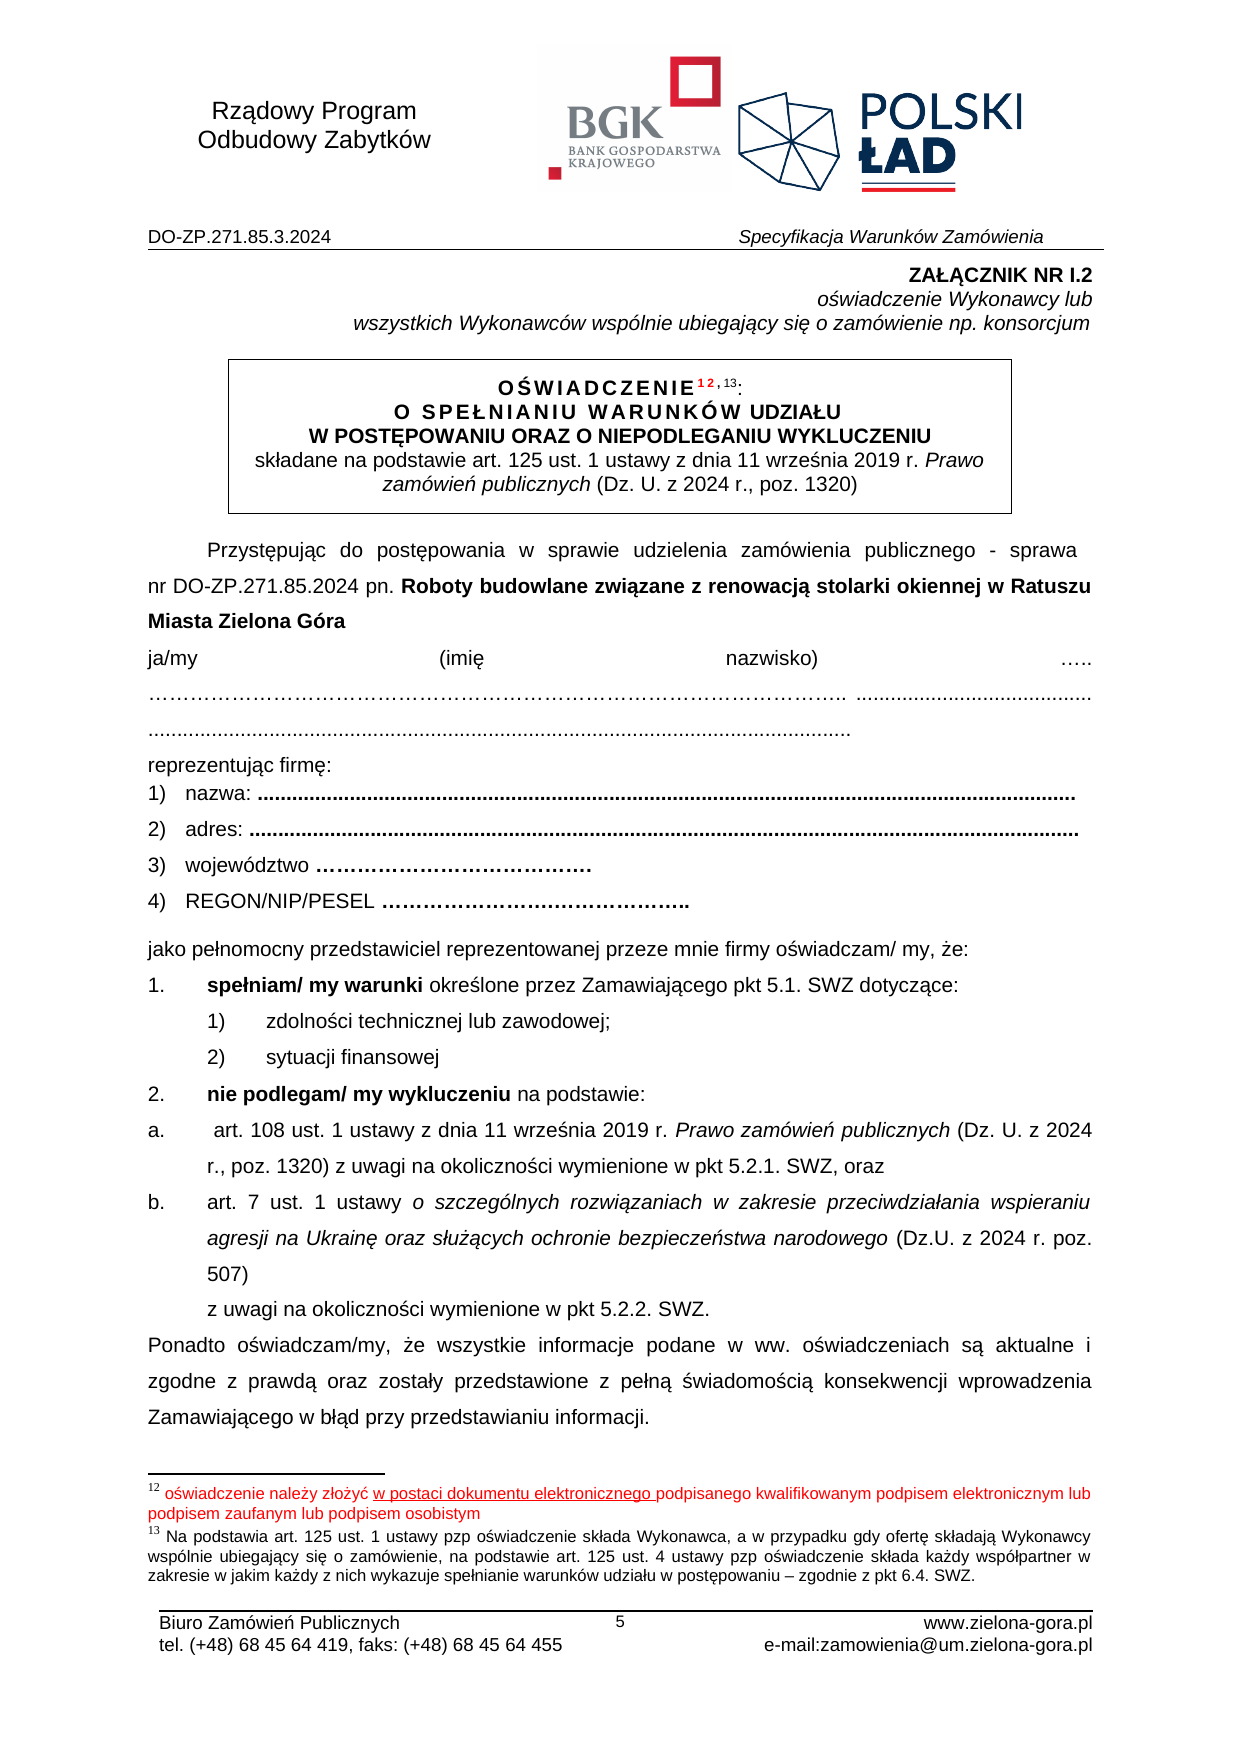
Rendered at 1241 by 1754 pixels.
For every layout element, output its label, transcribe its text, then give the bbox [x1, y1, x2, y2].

list art. 7 ust. 1 ustawy o szczególnych rozwiązaniach w zakresie przeciwdziałania wspieraniu agresji na Ukrainę oraz służących ochronie bezpieczeństwa narodowego (Dz.U. z 2024 r. poz. 507) z uwagi na okoliczności wymienione w pkt 5.2.2. SWZ. [148, 1189, 1092, 1321]
text Przystępując do postępowania w sprawie udzielenia zamówienia publicznego - sprawa nr DO-ZP.271.85.2024 pn. Roboty budowlane związane z renowacją stolarki okiennej w Ratuszu Miasta Zielona Góra [148, 537, 1092, 633]
list nazwa: .............................................................................................................................................. [148, 781, 1092, 804]
text ja/my (imię nazwisko) …..……………………………………………………………………………………….. ................................................................................................................................................................... [148, 645, 1092, 741]
list REGON/NIP/PESEL …………………….……………….. [148, 888, 1092, 912]
text reprezentując firmę: [148, 753, 1092, 777]
list nie podlegam/ my wykluczeniu na podstawie: [148, 1082, 1092, 1106]
list art. 108 ust. 1 ustawy z dnia 11 września 2019 r. Prawo zamówień publicznych (Dz. U. z 2024 r., poz. 1320) z uwagi na okoliczności wymienione w pkt 5.2.1. SWZ, oraz [148, 1118, 1092, 1177]
picture [738, 92, 1022, 192]
text 1. spełniam/ my warunki określone przez Zamawiającego pkt 5.1. SWZ dotyczące: [148, 973, 1092, 997]
table_header OŚWIADCZENIE,: o spełnianiu warunków udziału w postępowaniu oraz o niepodleganiu wykluczeniu składane na podstawie art. 125 ust. 1 ustawy z dnia 11 września 2019 r. Prawo zamówień publicznych (Dz. U. z 2024 r., poz. 1320) [229, 360, 1011, 512]
list adres: ................................................................................................................................................ [148, 817, 1092, 841]
text oświadczenie Wykonawcy lub [148, 287, 1092, 311]
list sytuacji finansowej [207, 1045, 1092, 1069]
text Ponadto oświadczam/my, że wszystkie informacje podane w ww. oświadczeniach są aktualne i zgodne z prawdą oraz zostały przedstawione z pełną świadomością konsekwencji wprowadzenia Zamawiającego w błąd przy przedstawianiu informacji. [148, 1333, 1092, 1429]
picture [536, 44, 733, 192]
list zdolności technicznej lub zawodowej; [207, 1009, 1092, 1033]
text jako pełnomocny przedstawiciel reprezentowanej przeze mnie firmy oświadczam/ my, że: [148, 937, 1092, 961]
text wszystkich Wykonawców wspólnie ubiegający się o zamówienie np. konsorcjum [148, 311, 1092, 335]
text ZAŁĄCZNIK NR I.2 [148, 263, 1092, 287]
list województwo …………………………………. [148, 852, 1092, 876]
